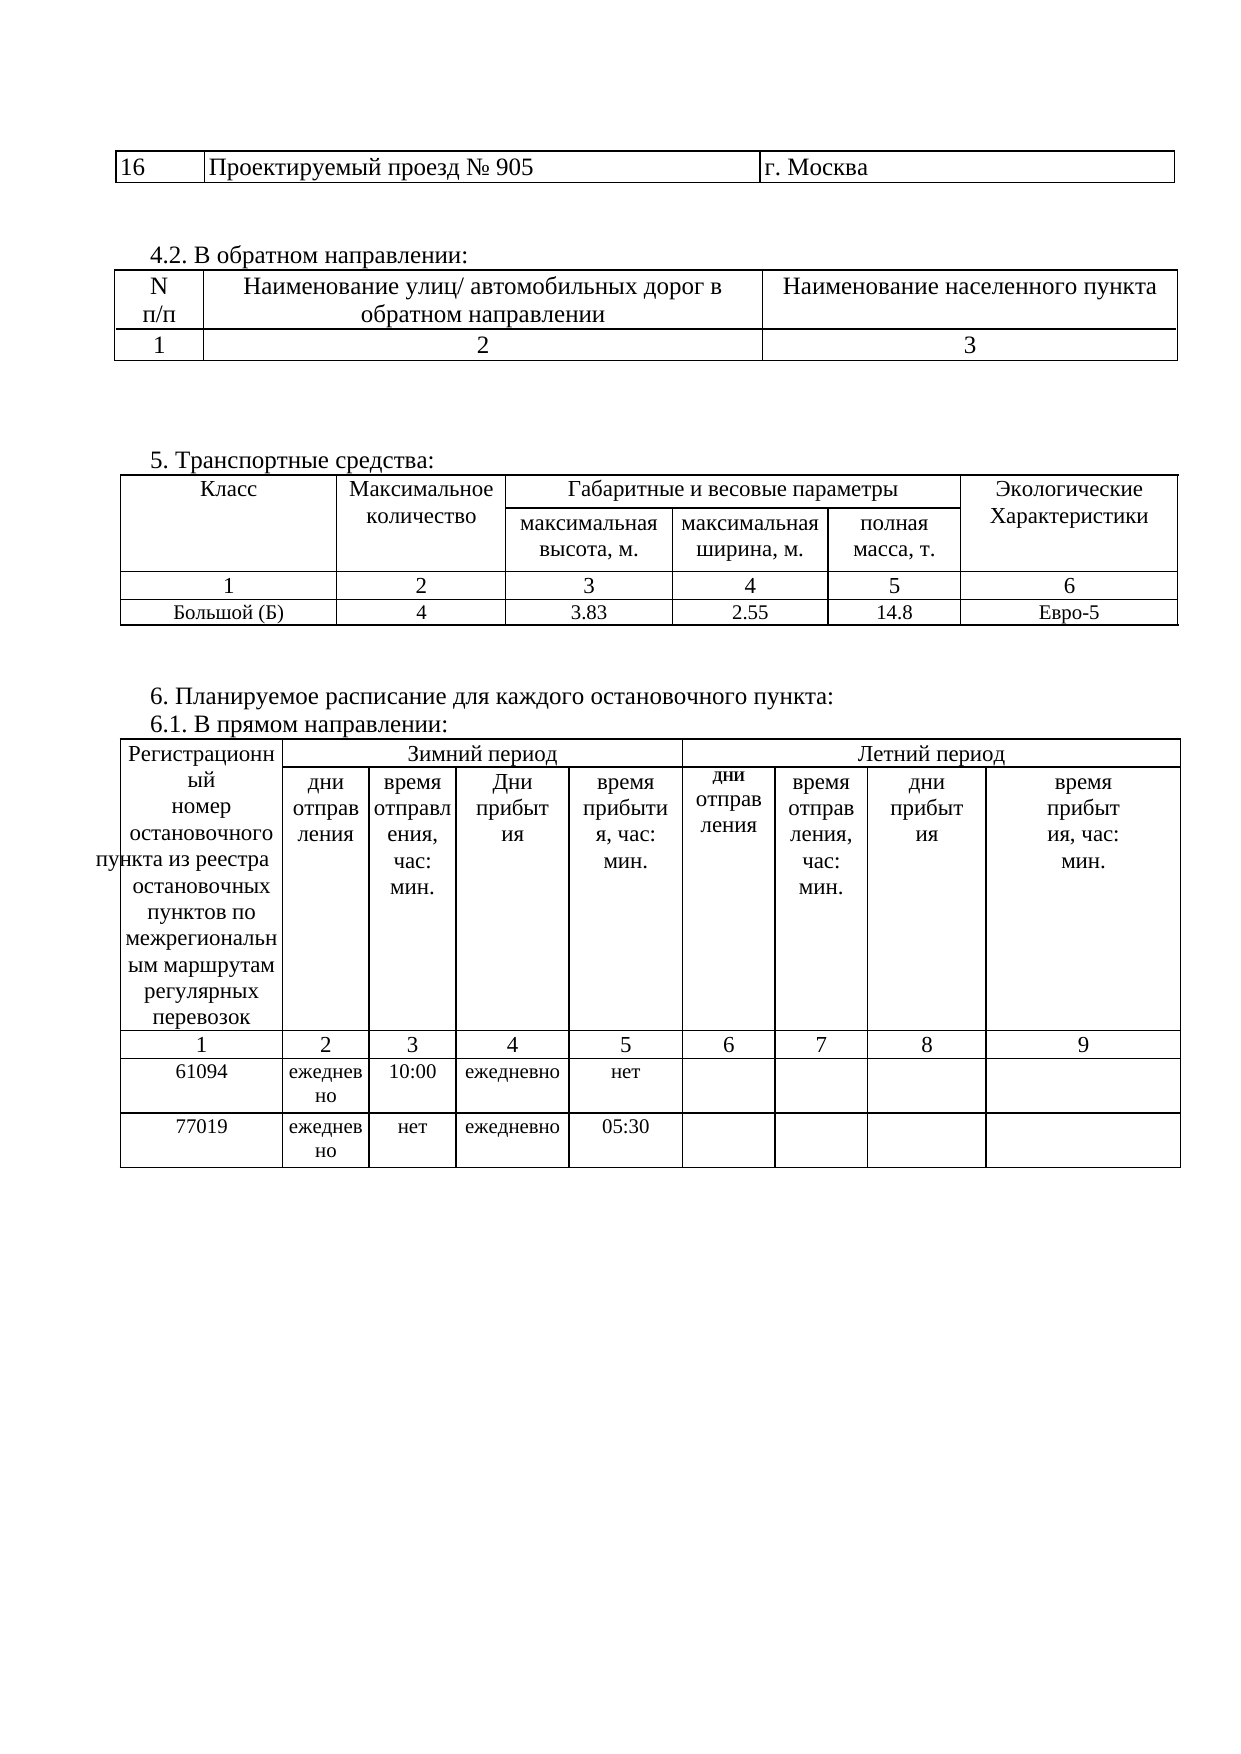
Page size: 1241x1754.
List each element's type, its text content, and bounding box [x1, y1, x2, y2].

table_cell полная масса, т. [829, 509, 960, 571]
table_cell время прибыт ия, час: мин. [987, 768, 1180, 1030]
table_cell 2 [337, 572, 505, 598]
table_cell Дни прибыт ия [457, 768, 568, 1030]
table_header Регистрационный номер остановочного пункта из реестра остановочных пунктов по межрегиональным маршрутам регулярных перевозок [121, 740, 282, 1030]
table_cell 3 [506, 572, 672, 598]
table_cell 2.55 [673, 600, 827, 624]
table_cell Большой (Б) [121, 600, 336, 624]
table_header Наименование населенного пункта [763, 271, 1177, 328]
table_cell 2 [204, 330, 762, 360]
table_cell 16 [117, 152, 204, 181]
table_cell 6 [683, 1031, 774, 1058]
text 5. Транспортные средства: [150, 445, 1090, 474]
table_cell 4 [337, 600, 505, 624]
table_header Наименование улиц/ автомобильных дорог в обратном направлении [204, 271, 762, 328]
table_cell ежедневно [457, 1059, 568, 1112]
table_cell максимальная ширина, м. [673, 509, 827, 571]
table_cell 9 [987, 1031, 1180, 1058]
table_cell нет [570, 1059, 682, 1112]
table_cell [868, 1114, 985, 1166]
table_cell ежедневно [457, 1114, 568, 1166]
table_cell 1 [121, 1031, 282, 1058]
table_cell максимальная высота, м. [506, 509, 672, 571]
table_cell 05:30 [570, 1114, 682, 1166]
table_cell 10:00 [370, 1059, 455, 1112]
table_cell 6 [961, 572, 1177, 598]
table_header Класс [121, 476, 336, 571]
table_cell 4 [673, 572, 827, 598]
table_cell 77019 [121, 1114, 282, 1166]
table_cell [683, 1059, 774, 1112]
table_cell дни отправ ления [283, 768, 368, 1030]
table_cell [776, 1114, 867, 1166]
table_cell [987, 1059, 1180, 1112]
table_cell время отправ ления, час: мин. [776, 768, 867, 1030]
table_cell дни прибыт ия [868, 768, 985, 1030]
table_cell 3 [370, 1031, 455, 1058]
table_cell ежедневно [283, 1059, 368, 1112]
table_header Габаритные и весовые параметры [506, 476, 960, 507]
table_header N п/п [115, 271, 203, 328]
table_cell 14.8 [829, 600, 960, 624]
table_cell [987, 1114, 1180, 1166]
table_cell ежедневно [283, 1114, 368, 1166]
table_header Экологические Характеристики [961, 476, 1177, 571]
table_cell ДНИ отправ ления [683, 768, 774, 1030]
table_cell нет [370, 1114, 455, 1166]
table_cell 2 [283, 1031, 368, 1058]
table_cell время отправл ения, час: мин. [370, 768, 455, 1030]
table_cell [683, 1114, 774, 1166]
table_cell Проектируемый проезд № 905 [205, 152, 759, 181]
table_cell 1 [115, 329, 203, 360]
table_cell 3.83 [506, 600, 672, 624]
text 6.1. В прямом направлении: [150, 709, 1090, 738]
text 6. Планируемое расписание для каждого остановочного пункта: [150, 681, 1090, 709]
table_cell 61094 [121, 1059, 282, 1112]
table_cell [776, 1059, 867, 1112]
table_header Летний период [683, 740, 1180, 766]
table_cell 7 [776, 1031, 867, 1058]
table_cell Евро-5 [961, 600, 1177, 624]
table_header Максимальное количество [337, 476, 505, 571]
table_cell 5 [570, 1031, 682, 1058]
table_cell г. Москва [761, 152, 1174, 181]
table_cell [868, 1059, 985, 1112]
table_cell 4 [457, 1031, 568, 1058]
table_header Зимний период [283, 740, 682, 766]
table_cell 1 [121, 572, 336, 598]
table_cell 3 [763, 328, 1177, 360]
text 4.2. В обратном направлении: [150, 241, 1090, 269]
table_cell 5 [829, 572, 960, 598]
table_cell 8 [868, 1031, 985, 1058]
table_cell время прибыти я, час: мин. [570, 768, 682, 1030]
